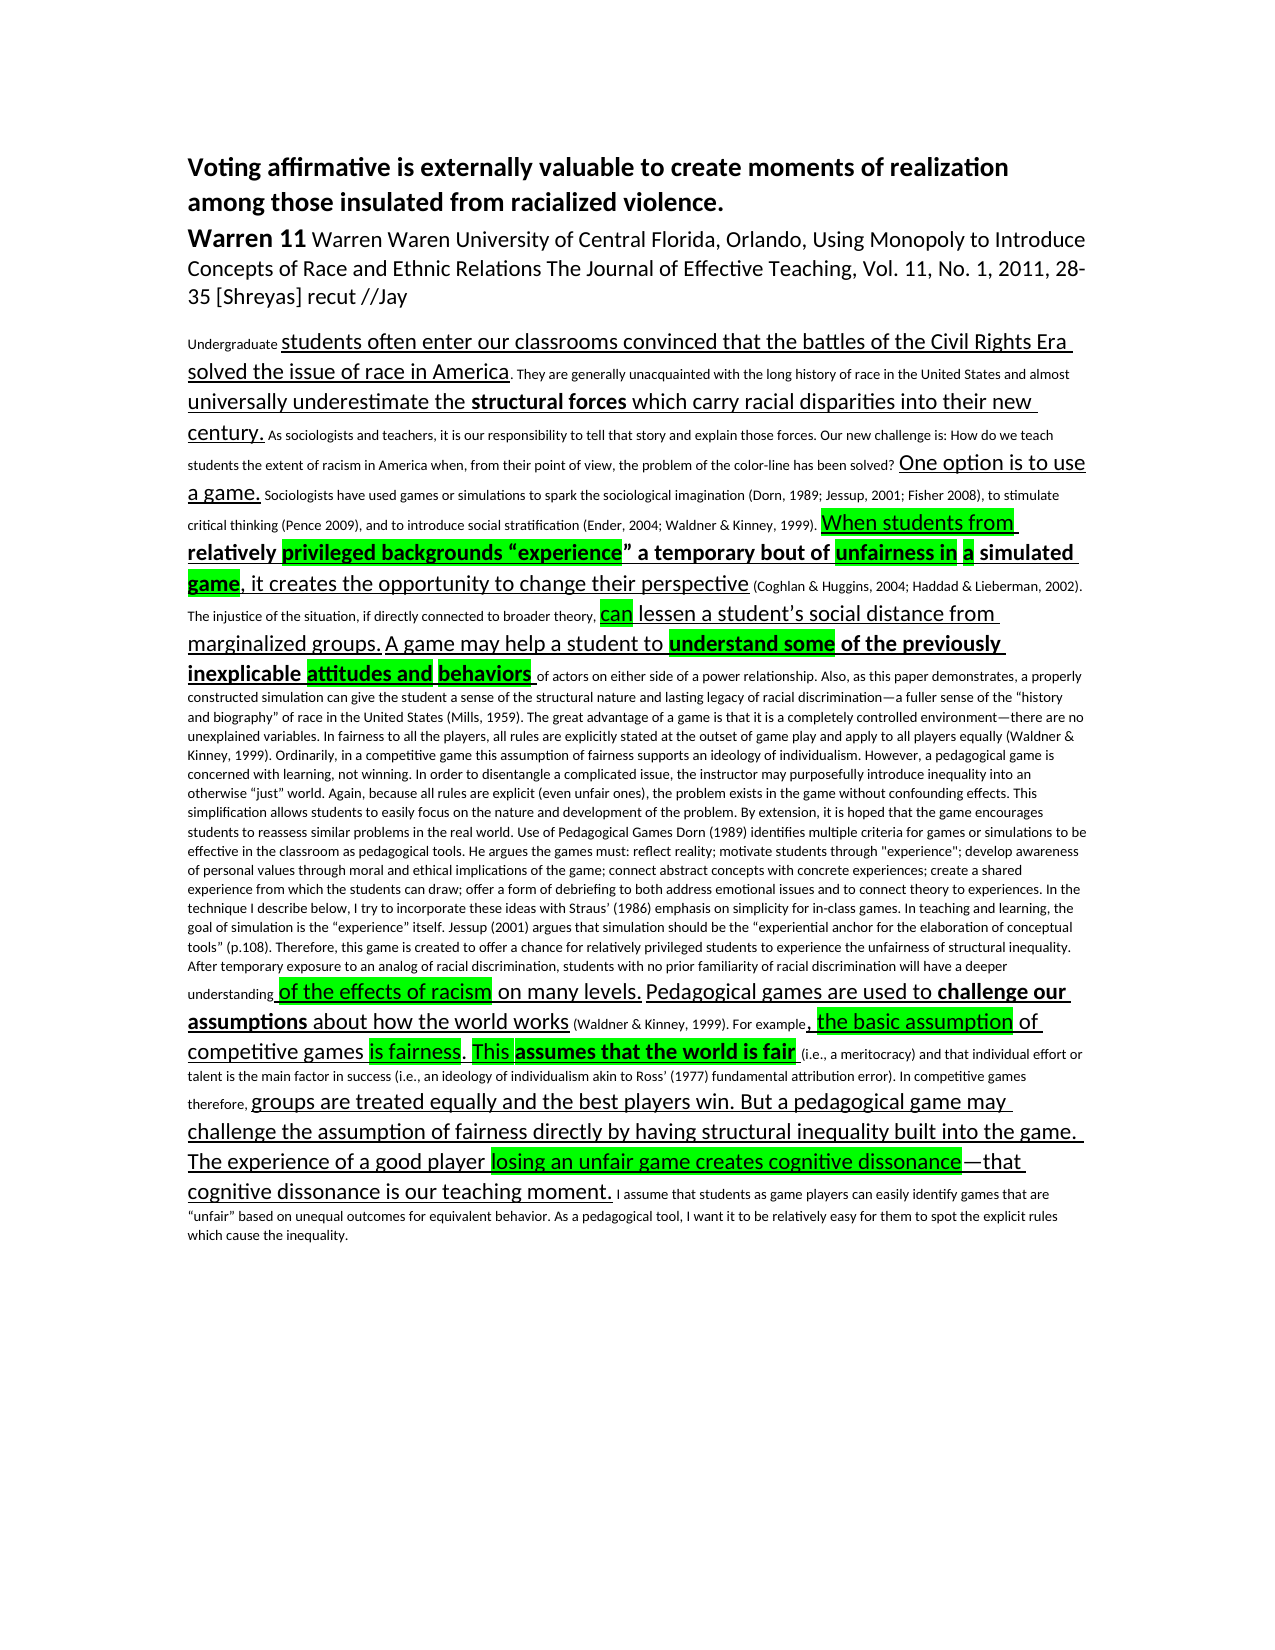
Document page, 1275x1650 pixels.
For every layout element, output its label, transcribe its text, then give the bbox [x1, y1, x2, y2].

text Warren 11 Warren Waren University of Central Florida, Orlando, Using Monopoly to Introduce Concepts of Race and Ethnic Relations The Journal of Effective Teaching, Vol. 11, No. 1, 2011, 28-35 [Shreyas] recut //Jay [187, 221, 1087, 310]
subtitle Voting affirmative is externally valuable to create moments of realization among those insulated from racialized violence. [187, 150, 1087, 219]
text Undergraduate students often enter our classrooms convinced that the battles of the Civil Rights Era solved the issue of race in America. They are generally unacquainted with the long history of race in the United States and almost universally underestimate the structural forces which carry racial disparities into their new century. As sociologists and teachers, it is our responsibility to tell that story and explain those forces. Our new challenge is: How do we teach students the extent of racism in America when, from their point of view, the problem of the color-line has been solved? One option is to use a game. Sociologists have used games or simulations to spark the sociological imagination (Dorn, 1989; Jessup, 2001; Fisher 2008), to stimulate critical thinking (Pence 2009), and to introduce social stratification (Ender, 2004; Waldner & Kinney, 1999). When students from relatively privileged backgrounds “experience” a temporary bout of unfairness in a simulated game, it creates the opportunity to change their perspective (Coghlan & Huggins, 2004; Haddad & Lieberman, 2002). The injustice of the situation, if directly connected to broader theory, can lessen a student’s social distance from marginalized groups. A game may help a student to understand some of the previously inexplicable attitudes and behaviors of actors on either side of a power relationship. Also, as this paper demonstrates, a properly constructed simulation can give the student a sense of the structural nature and lasting legacy of racial discrimination—a fuller sense of the “history and biography” of race in the United States (Mills, 1959). The great advantage of a game is that it is a completely controlled environment—there are no unexplained variables. In fairness to all the players, all rules are explicitly stated at the outset of game play and apply to all players equally (Waldner & Kinney, 1999). Ordinarily, in a competitive game this assumption of fairness supports an ideology of individualism. However, a pedagogical game is concerned with learning, not winning. In order to disentangle a complicated issue, the instructor may purposefully introduce inequality into an otherwise “just” world. Again, because all rules are explicit (even unfair ones), the problem exists in the game without confounding effects. This simplification allows students to easily focus on the nature and development of the problem. By extension, it is hoped that the game encourages students to reassess similar problems in the real world. Use of Pedagogical Games Dorn (1989) identifies multiple criteria for games or simulations to be effective in the classroom as pedagogical tools. He argues the games must: reflect reality; motivate students through "experience"; develop awareness of personal values through moral and ethical implications of the game; connect abstract concepts with concrete experiences; create a shared experience from which the students can draw; offer a form of debriefing to both address emotional issues and to connect theory to experiences. In the technique I describe below, I try to incorporate these ideas with Straus’ (1986) emphasis on simplicity for in-class games. In teaching and learning, the goal of simulation is the “experience” itself. Jessup (2001) argues that simulation should be the “experiential anchor for the elaboration of conceptual tools” (p.108). Therefore, this game is created to offer a chance for relatively privileged students to experience the unfairness of structural inequality. After temporary exposure to an analog of racial discrimination, students with no prior familiarity of racial discrimination will have a deeper understanding of the effects of racism on many levels. Pedagogical games are used to challenge our assumptions about how the world works (Waldner & Kinney, 1999). For example, the basic assumption of competitive games is fairness. This assumes that the world is fair (i.e., a meritocracy) and that individual effort or talent is the main factor in success (i.e., an ideology of individualism akin to Ross’ (1977) fundamental attribution error). In competitive games therefore, groups are treated equally and the best players win. But a pedagogical game may challenge the assumption of fairness directly by having structural inequality built into the game. The experience of a good player losing an unfair game creates cognitive dissonance—that cognitive dissonance is our teaching moment. I assume that students as game players can easily identify games that are “unfair” based on unequal outcomes for equivalent behavior. As a pedagogical tool, I want it to be relatively easy for them to spot the explicit rules which cause the inequality. [187, 327, 1087, 1244]
